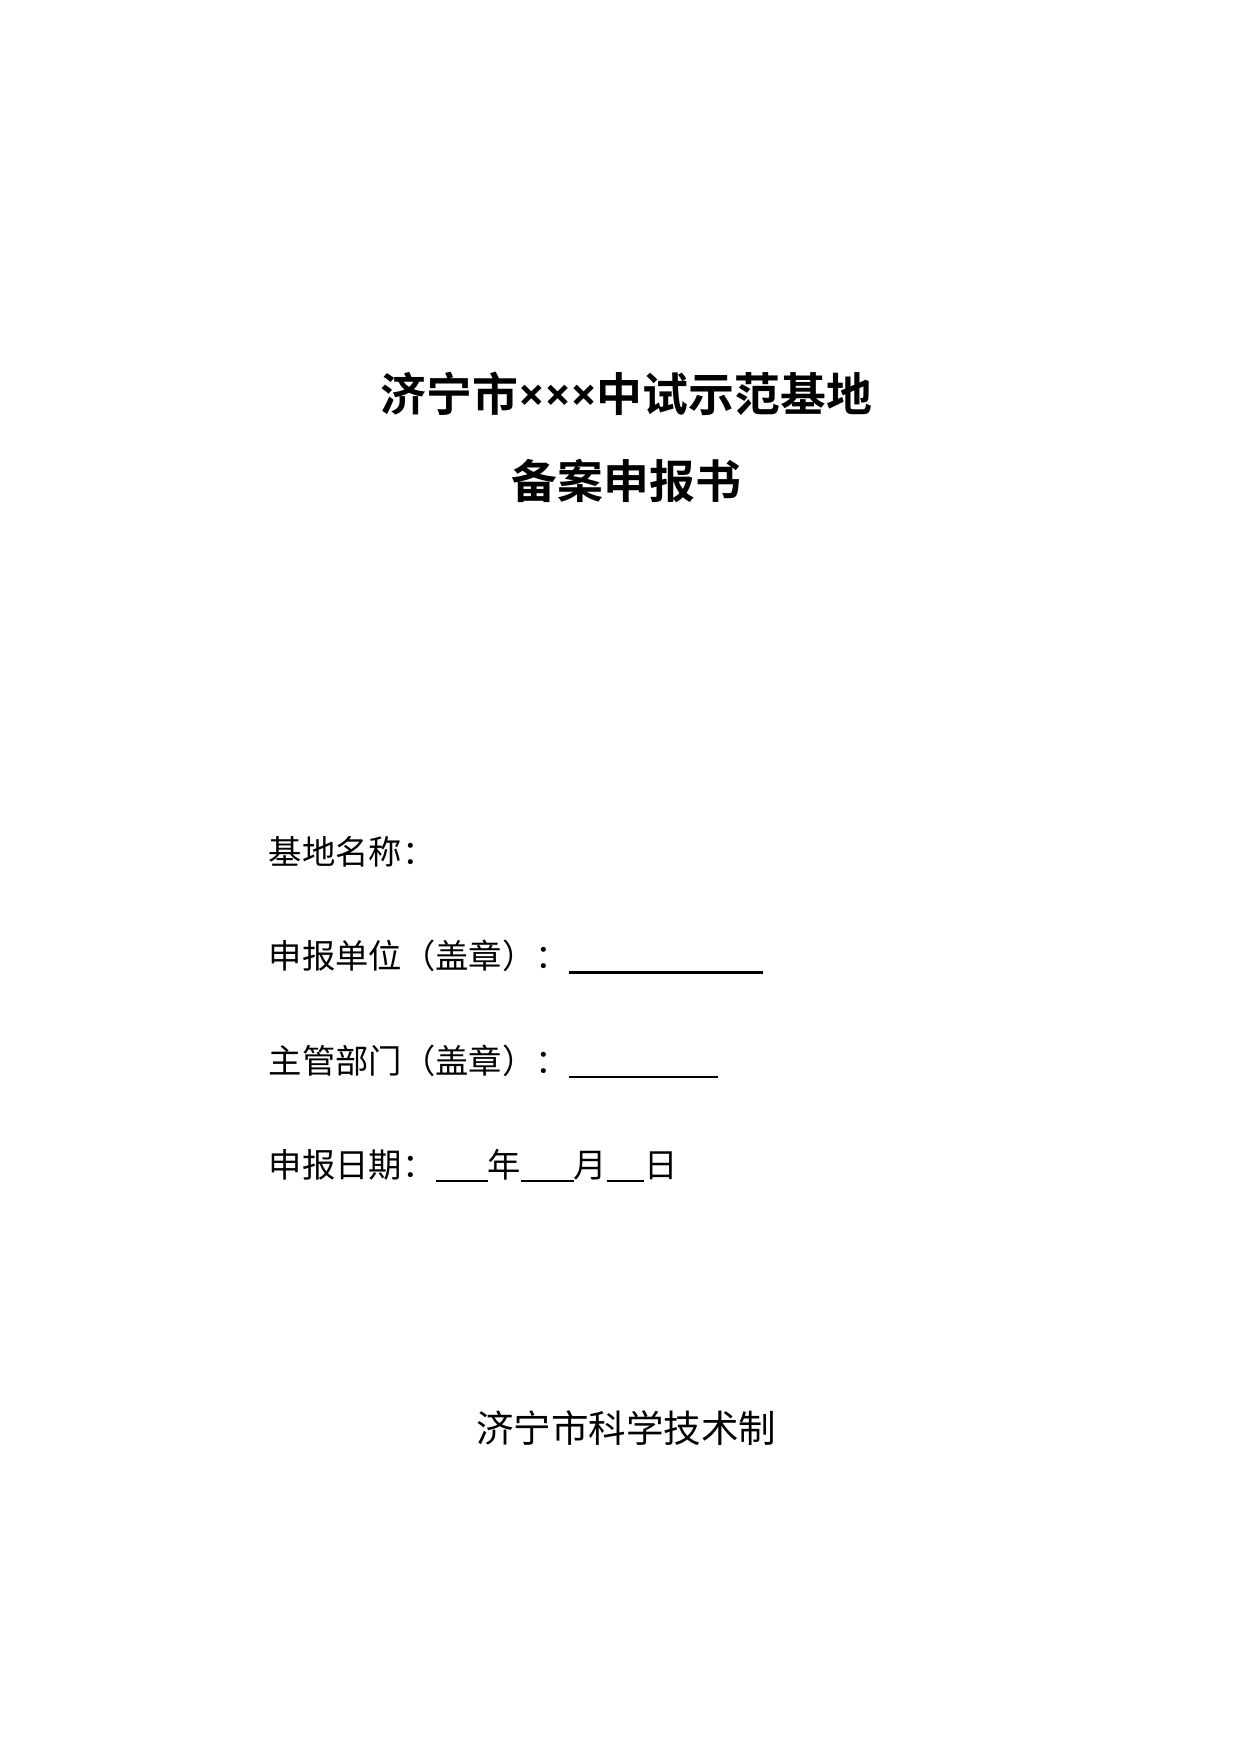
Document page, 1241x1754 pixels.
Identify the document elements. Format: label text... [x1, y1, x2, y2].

text 济宁市科学技术制 [165, 1399, 1087, 1454]
text 主管部门（盖章）： [165, 1006, 1087, 1090]
text 基地名称： [165, 798, 1087, 881]
text 申报单位（盖章）： [165, 902, 1087, 986]
text 济宁市×××中试示范基地 [165, 358, 1087, 425]
text 申报日期： 年 月 日 [165, 1111, 1087, 1194]
text 备案申报书 [165, 446, 1087, 512]
